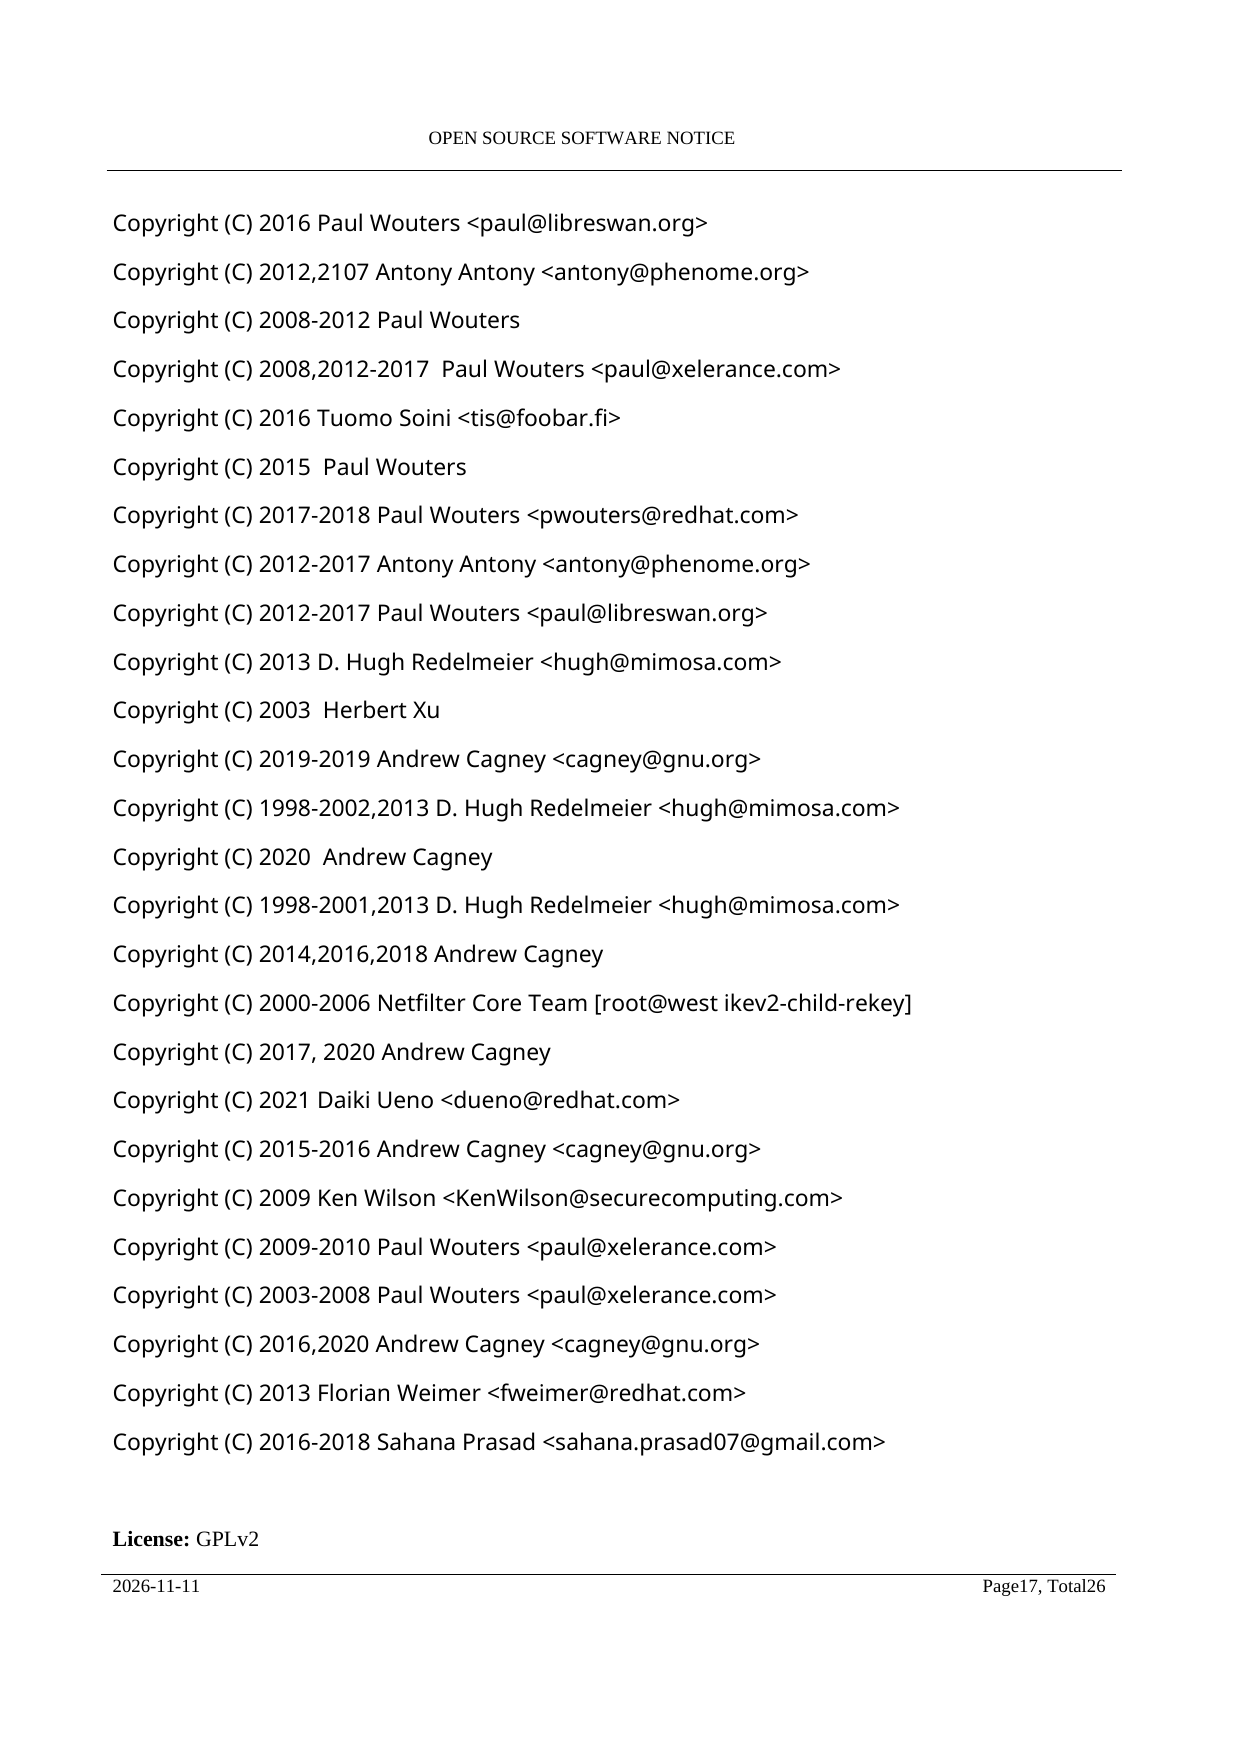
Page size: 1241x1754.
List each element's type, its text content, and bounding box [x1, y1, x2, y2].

text License: GPLv2 [112, 1523, 1128, 1555]
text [112, 206, 1128, 1506]
